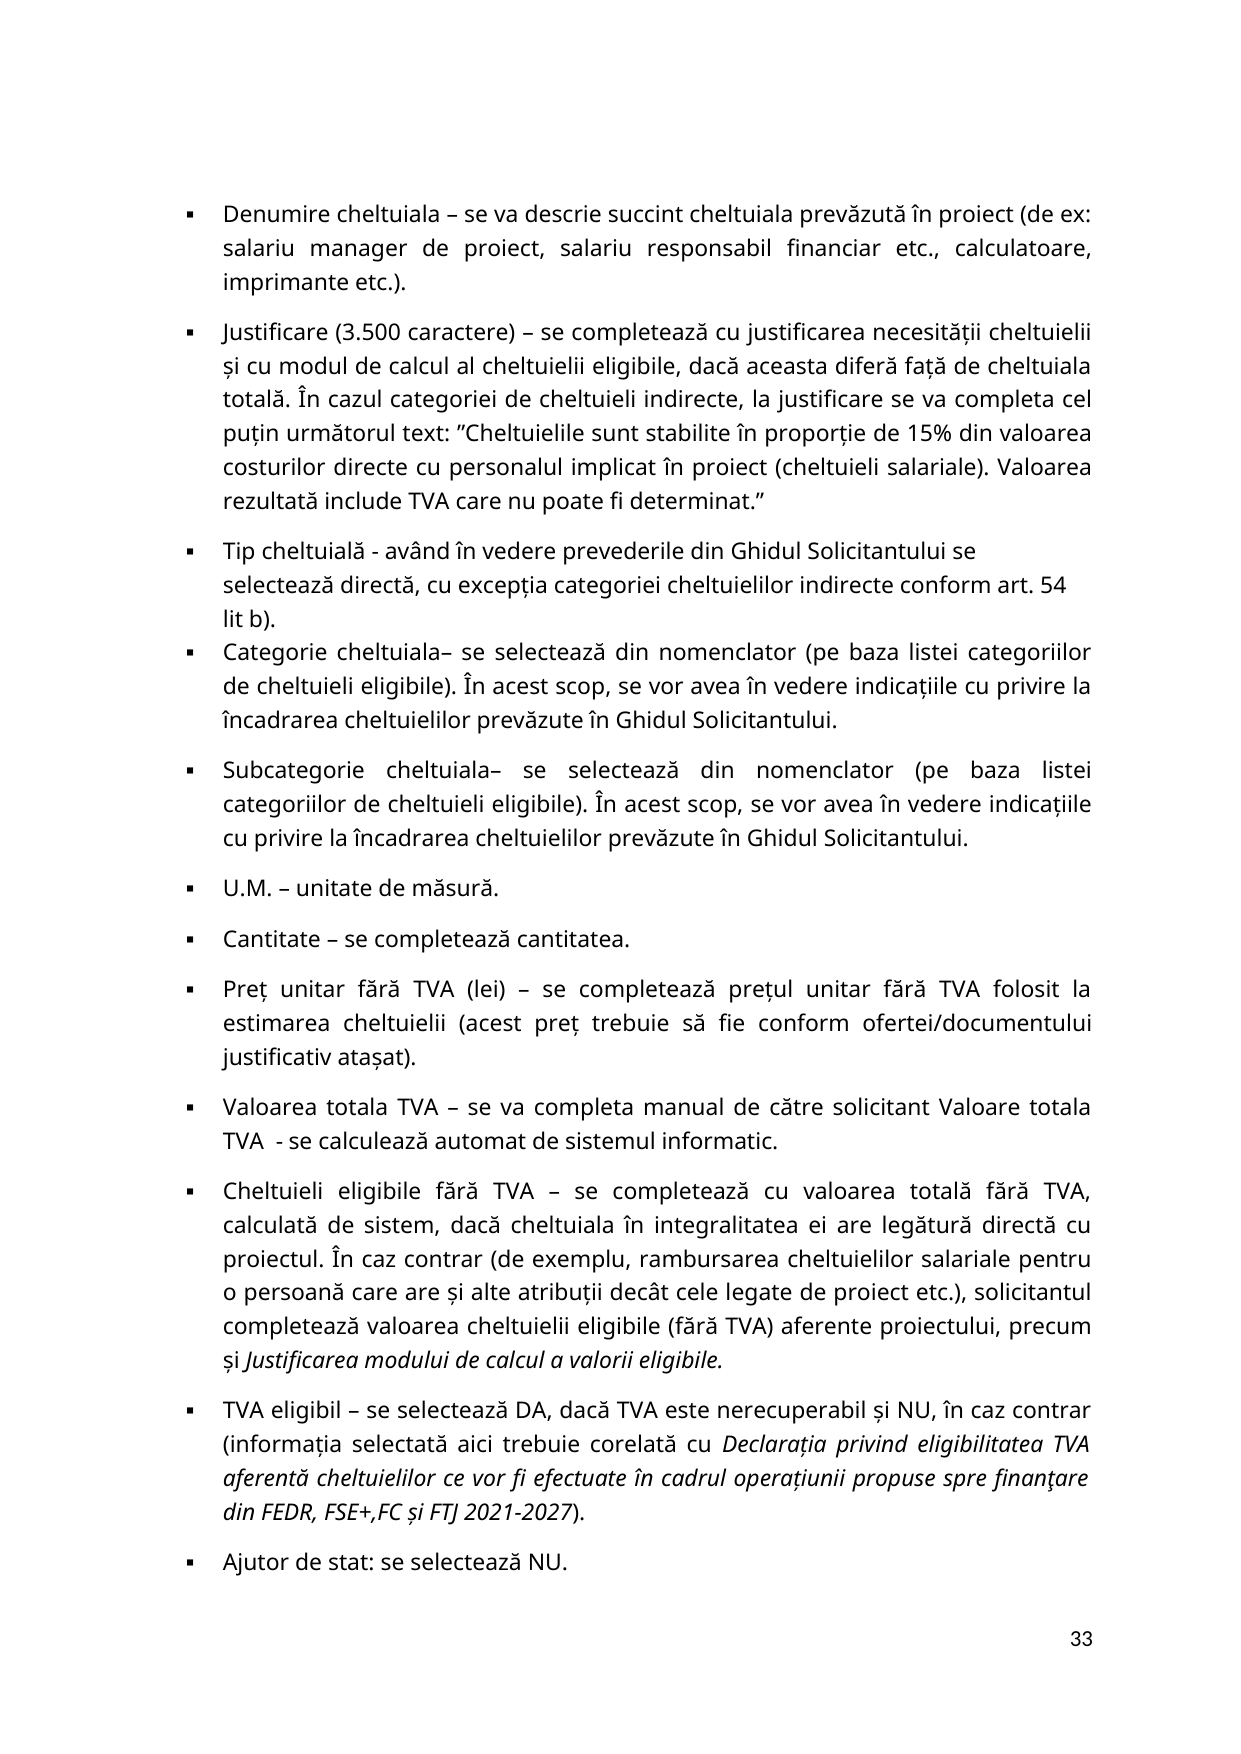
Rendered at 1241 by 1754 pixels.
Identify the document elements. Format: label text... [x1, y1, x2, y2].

list Denumire cheltuiala – se va descrie succint cheltuiala prevăzută în proiect (de ex: salariu manager de proiect, salariu responsabil financiar etc., calculatoare, imprimante etc.). [185, 198, 1093, 297]
list Cheltuieli eligibile fără TVA – se completează cu valoarea totală fără TVA, calculată de sistem, dacă cheltuiala în integralitatea ei are legătură directă cu proiectul. În caz contrar (de exemplu, rambursarea cheltuielilor salariale pentru o persoană care are și alte atribuții decât cele legate de proiect etc.), solicitantul completează valoarea cheltuielii eligibile (fără TVA) aferente proiectului, precum și Justificarea modului de calcul a valorii eligibile. [185, 1175, 1093, 1375]
list Cantitate – se completează cantitatea. [185, 923, 1093, 954]
list Ajutor de stat: se selectează NU. [185, 1546, 1093, 1577]
list U.M. – unitate de măsură. [185, 872, 1093, 903]
list Valoarea totala TVA – se va completa manual de către solicitant Valoare totala TVA - se calculează automat de sistemul informatic. [185, 1091, 1093, 1156]
list Categorie cheltuiala– se selectează din nomenclator (pe baza listei categoriilor de cheltuieli eligibile). În acest scop, se vor avea în vedere indicațiile cu privire la încadrarea cheltuielilor prevăzute în Ghidul Solicitantului. [185, 636, 1093, 735]
list TVA eligibil – se selectează DA, dacă TVA este nerecuperabil și NU, în caz contrar (informația selectată aici trebuie corelată cu Declarația privind eligibilitatea TVA aferentă cheltuielilor ce vor fi efectuate în cadrul operațiunii propuse spre finanţare din FEDR, FSE+,FC și FTJ 2021-2027). [185, 1394, 1093, 1527]
list Tip cheltuială - având în vedere prevederile din Ghidul Solicitantului se selectează directă, cu excepția categoriei cheltuielilor indirecte conform art. 54 lit b). [185, 535, 1093, 634]
list Justificare (3.500 caractere) – se completează cu justificarea necesității cheltuielii și cu modul de calcul al cheltuielii eligibile, dacă aceasta diferă față de cheltuiala totală. În cazul categoriei de cheltuieli indirecte, la justificare se va completa cel puțin următorul text: ”Cheltuielile sunt stabilite în proporție de 15% din valoarea costurilor directe cu personalul implicat în proiect (cheltuieli salariale). Valoarea rezultată include TVA care nu poate fi determinat.” [185, 316, 1093, 516]
list Subcategorie cheltuiala– se selectează din nomenclator (pe baza listei categoriilor de cheltuieli eligibile). În acest scop, se vor avea în vedere indicațiile cu privire la încadrarea cheltuielilor prevăzute în Ghidul Solicitantului. [185, 754, 1093, 853]
list Preț unitar fără TVA (lei) – se completează prețul unitar fără TVA folosit la estimarea cheltuielii (acest preț trebuie să fie conform ofertei/documentului justificativ atașat). [185, 973, 1093, 1072]
